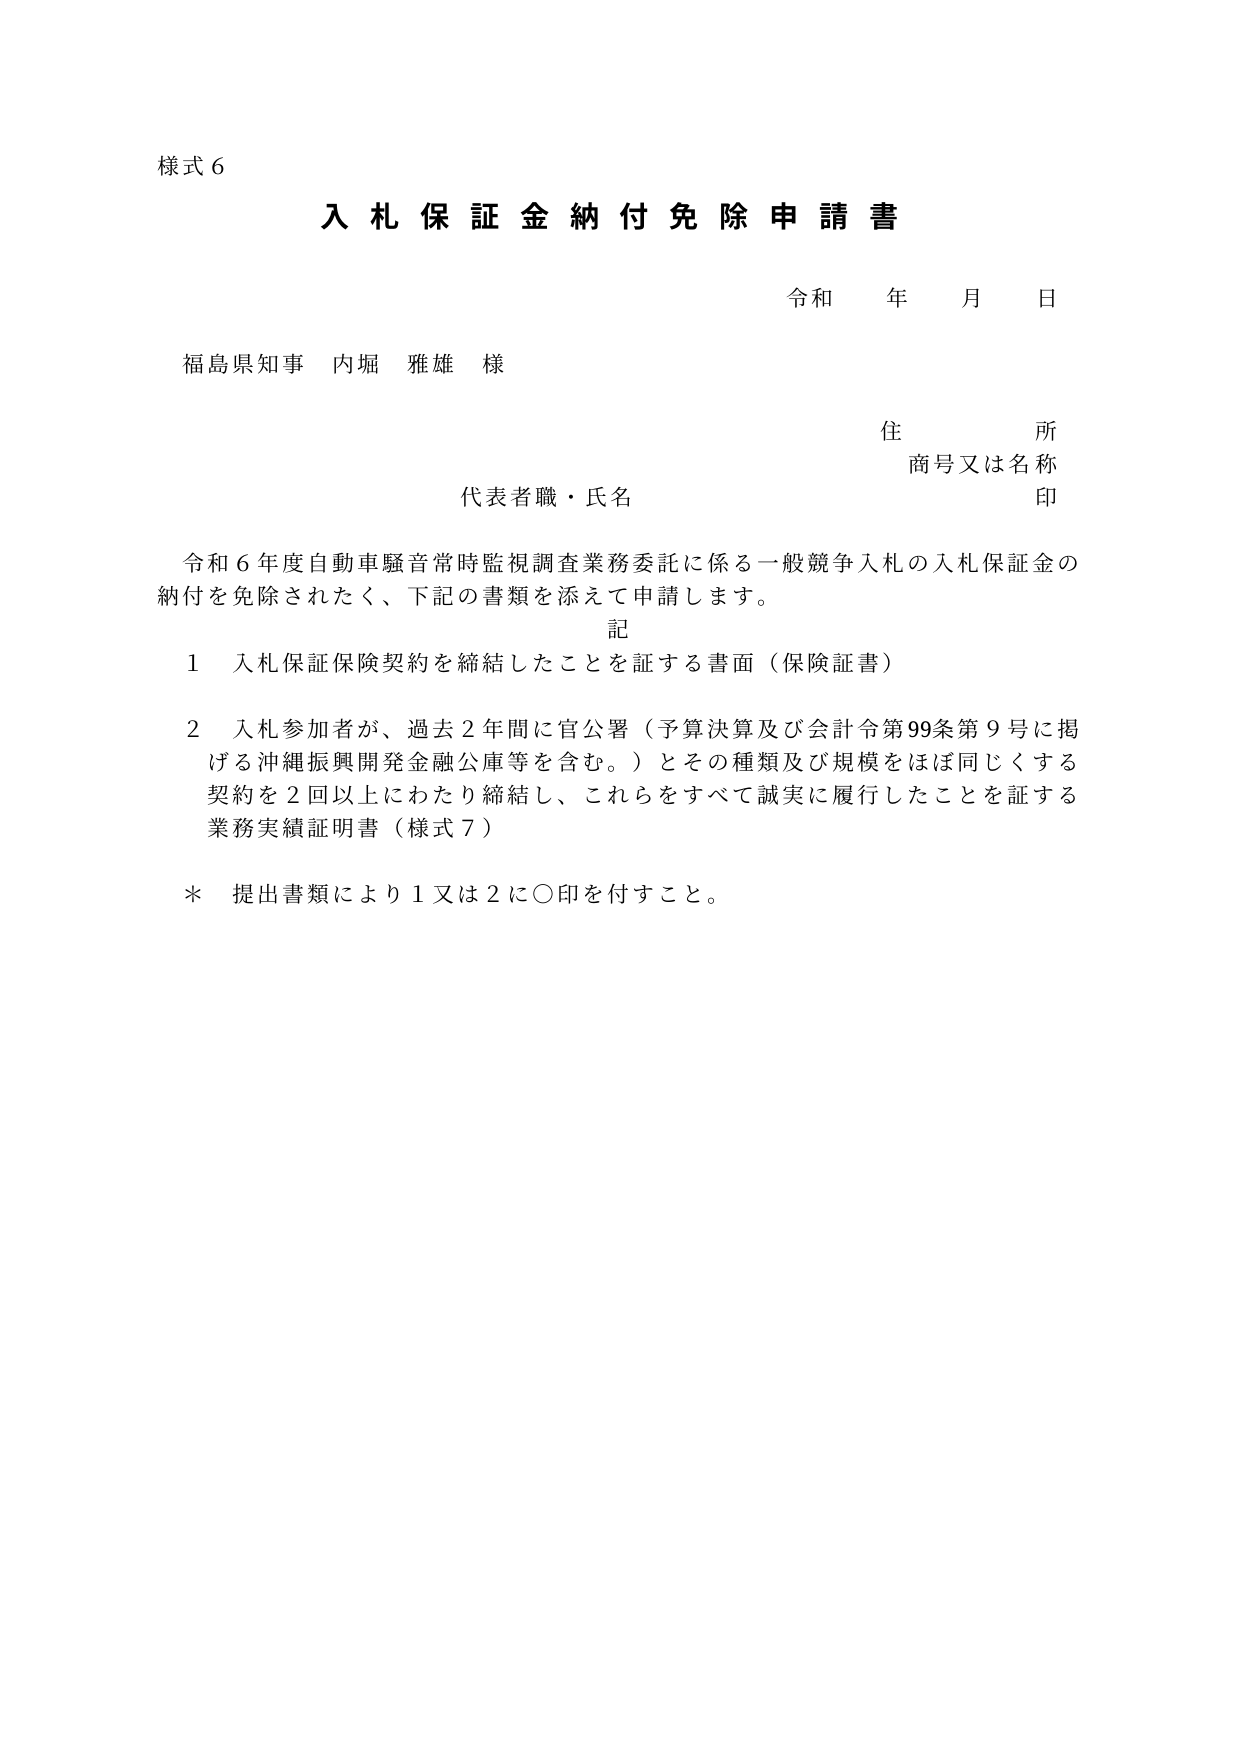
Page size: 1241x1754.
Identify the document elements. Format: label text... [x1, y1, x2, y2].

text 福島県知事 内堀 雅雄 様 [157, 347, 1082, 380]
text 令和 年 月 日 [157, 281, 1061, 314]
text 住所 [157, 413, 1061, 446]
text １ 入札保証保険契約を締結したことを証する書面（保険証書） [157, 645, 1082, 678]
text 様式６ [157, 148, 1082, 181]
text ＊ 提出書類により１又は２に○印を付すこと。 [157, 877, 1082, 910]
text 記 [157, 612, 1082, 645]
text 商号又は名称 [157, 446, 1061, 479]
text 代表者職・氏名 印 [157, 479, 1061, 512]
text 入札保証金納付免除申請書 [157, 181, 1082, 247]
text 令和６年度自動車騒音常時監視調査業務委託に係る一般競争入札の入札保証金の納付を免除されたく、下記の書類を添えて申請します。 [157, 546, 1082, 612]
text ２ 入札参加者が、過去２年間に官公署（予算決算及び会計令第99条第９号に掲げる沖縄振興開発金融公庫等を含む。）とその種類及び規模をほぼ同じくする契約を２回以上にわたり締結し、これらをすべて誠実に履行したことを証する業務実績証明書（様式７） [179, 711, 1082, 844]
